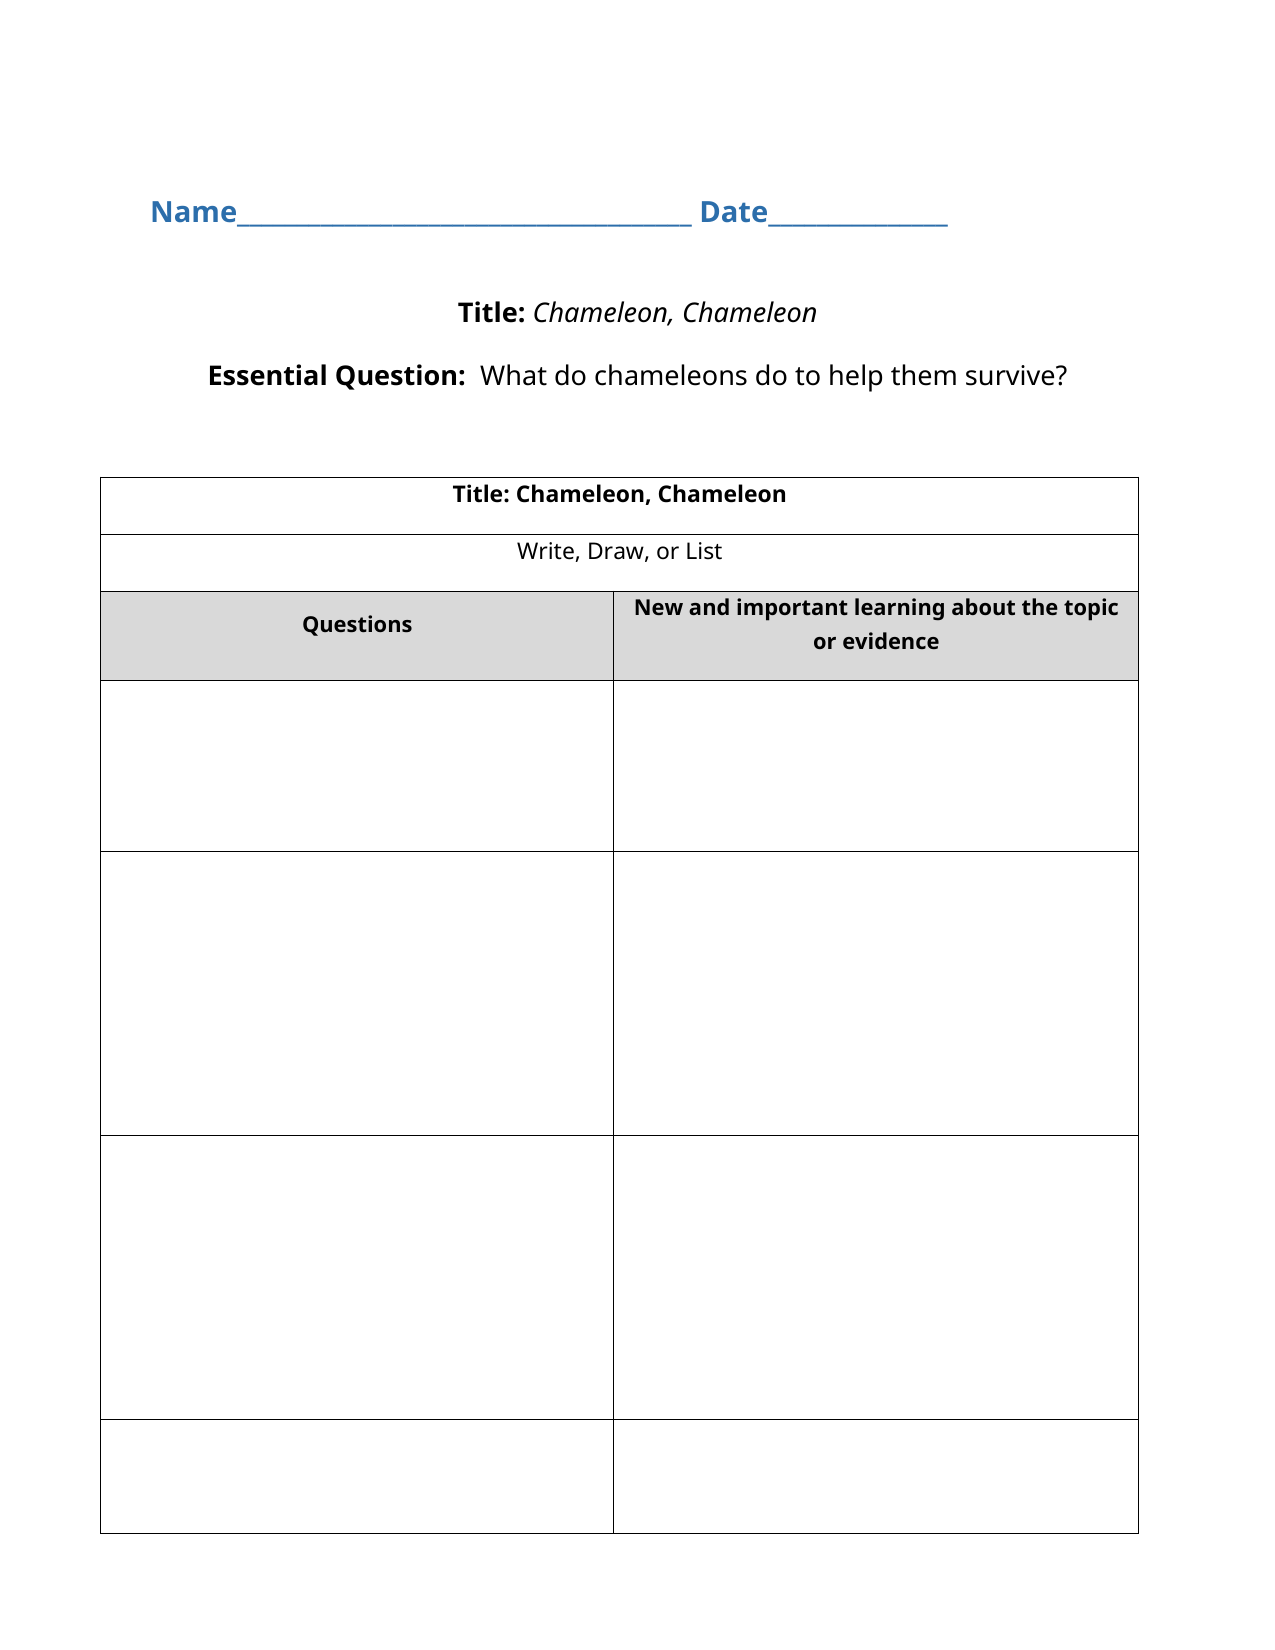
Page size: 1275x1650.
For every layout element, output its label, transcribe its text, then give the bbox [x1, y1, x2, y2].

subtitle Name______________________________________ Date_______________ [150, 191, 1125, 231]
table_cell New and important learning about the topic or evidence [614, 592, 1138, 680]
table_cell [614, 1136, 1138, 1419]
table_cell [614, 1420, 1138, 1533]
table_cell Questions [101, 592, 613, 680]
text Essential Question: What do chameleons do to help them survive? [150, 357, 1125, 393]
table_cell [101, 681, 613, 851]
table_cell [614, 852, 1138, 1135]
table_cell [614, 681, 1138, 851]
table_cell [101, 1136, 613, 1419]
table_cell [101, 1420, 613, 1533]
table_cell Write, Draw, or List [101, 535, 1138, 591]
table_header Title: Chameleon, Chameleon [101, 478, 1138, 533]
text Title: Chameleon, Chameleon [150, 293, 1125, 330]
table_cell [101, 852, 613, 1135]
